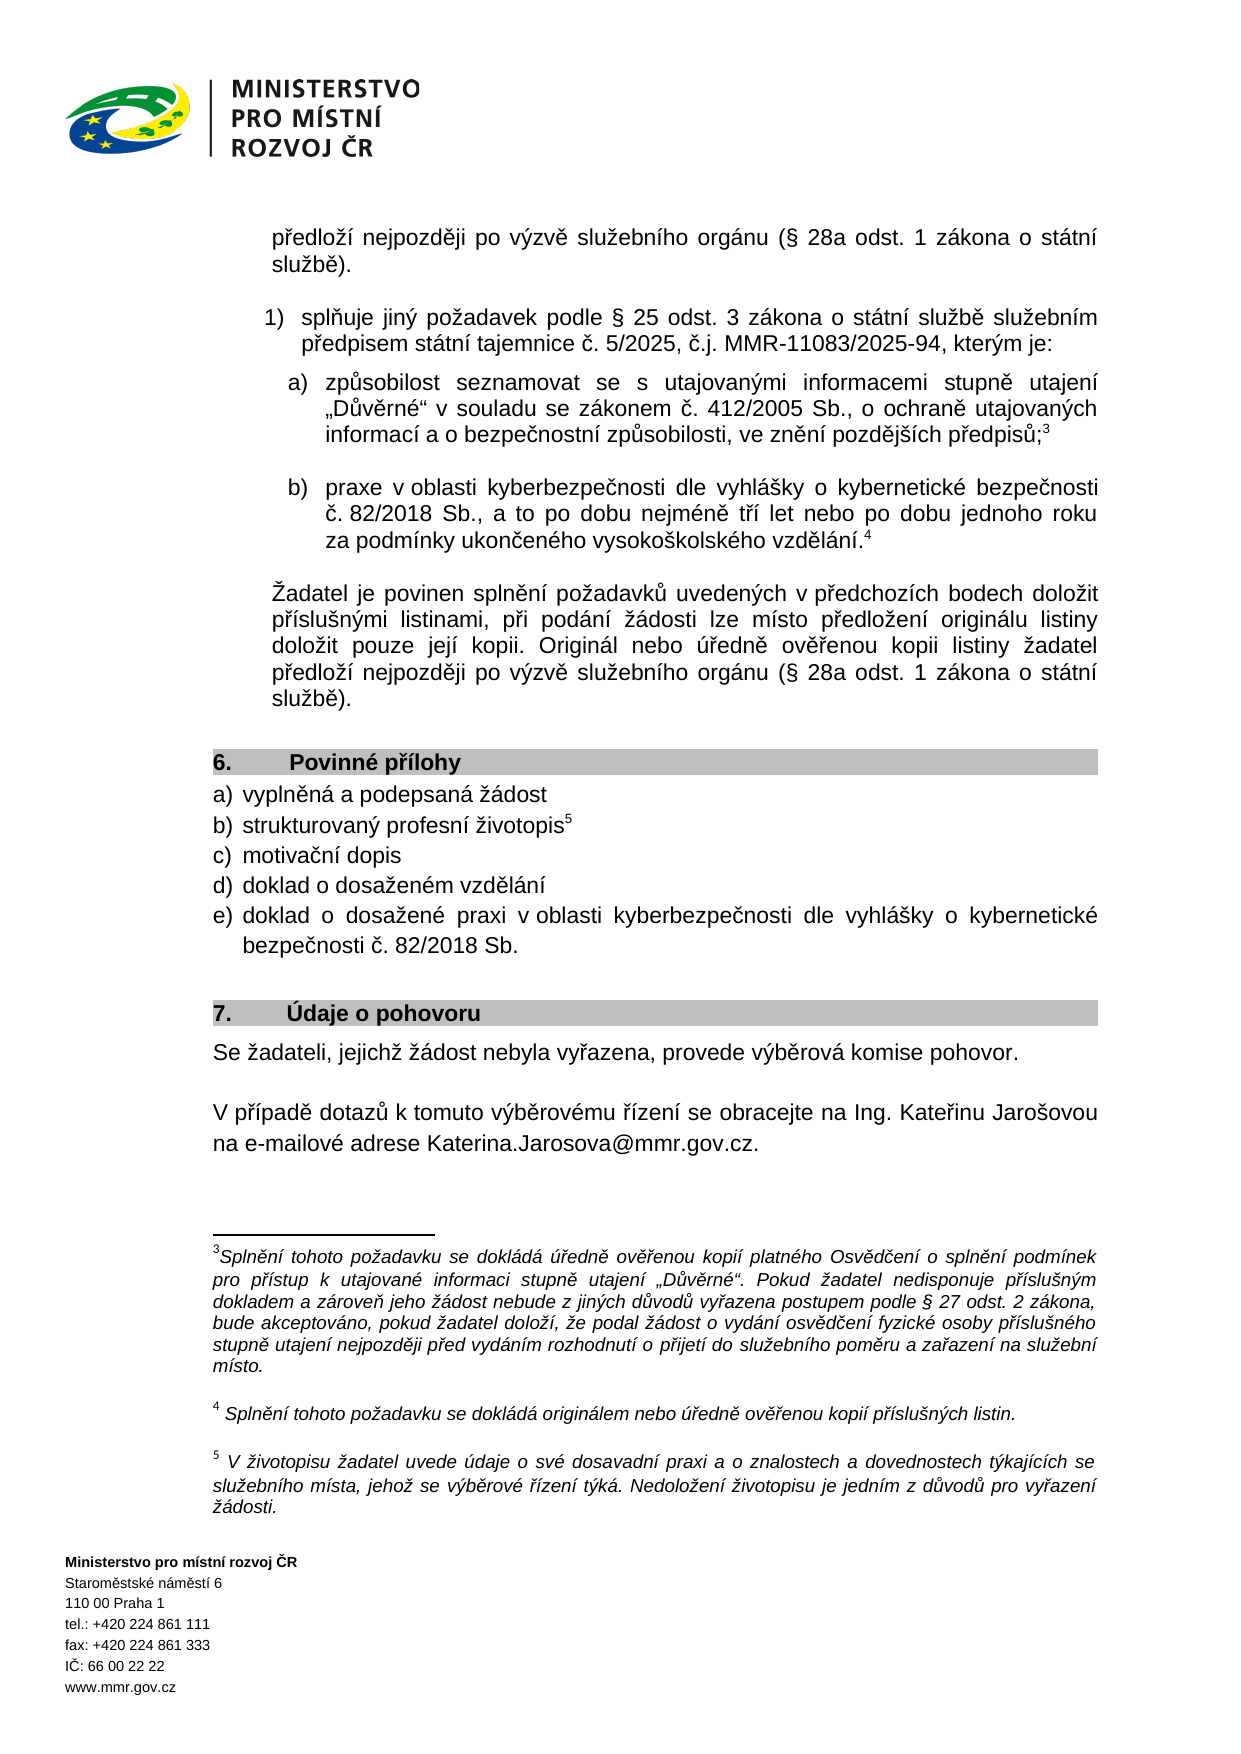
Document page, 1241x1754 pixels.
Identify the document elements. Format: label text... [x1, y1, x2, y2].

text Se žadateli, jejichž žádost nebyla vyřazena, provede výběrová komise pohovor. [213, 1039, 1098, 1065]
text 7. Údaje o pohovoru [213, 1000, 1098, 1026]
list praxe v oblasti kyberbezpečnosti dle vyhlášky o kybernetické bezpečnosti č. 82/2018 Sb., a to po dobu nejméně tří let nebo po dobu jednoho roku za podmínky ukončeného vysokoškolského vzdělání. [288, 474, 1098, 553]
list splňuje jiný požadavek podle § 25 odst. 3 zákona o státní službě služebním předpisem státní tajemnice č. 5/2025, č.j. MMR-11083/2025-94, kterým je: [264, 303, 1098, 356]
subtitle 6. Povinné přílohy [213, 749, 1098, 775]
picture [65, 79, 420, 157]
list způsobilost seznamovat se s utajovanými informacemi stupně utajení „Důvěrné“ v souladu se zákonem č. 412/2005 Sb., o ochraně utajovaných informací a o bezpečnostní způsobilosti, ve znění pozdějších předpisů; [288, 369, 1098, 448]
list motivační dopis [213, 842, 1098, 868]
text Žadatel je povinen splnění požadavků uvedených v předchozích bodech doložit příslušnými listinami, při podání žádosti lze místo předložení originálu listiny doložit pouze její kopii. Originál nebo úředně ověřenou kopii listiny žadatel předloží nejpozději po výzvě služebního orgánu (§ 28a odst. 1 zákona o státní službě). [272, 579, 1098, 711]
list vyplněná a podepsaná žádost [213, 781, 1098, 808]
list doklad o dosaženém vzdělání [213, 872, 1098, 898]
list doklad o dosažené praxi v oblasti kyberbezpečnosti dle vyhlášky o kybernetické bezpečnosti č. 82/2018 Sb. [213, 902, 1098, 959]
list strukturovaný profesní životopis [213, 812, 1098, 838]
text V případě dotazů k tomuto výběrovému řízení se obracejte na Ing. Kateřinu Jarošovou na e-mailové adrese Katerina.Jarosova@mmr.gov.cz. [213, 1099, 1098, 1156]
